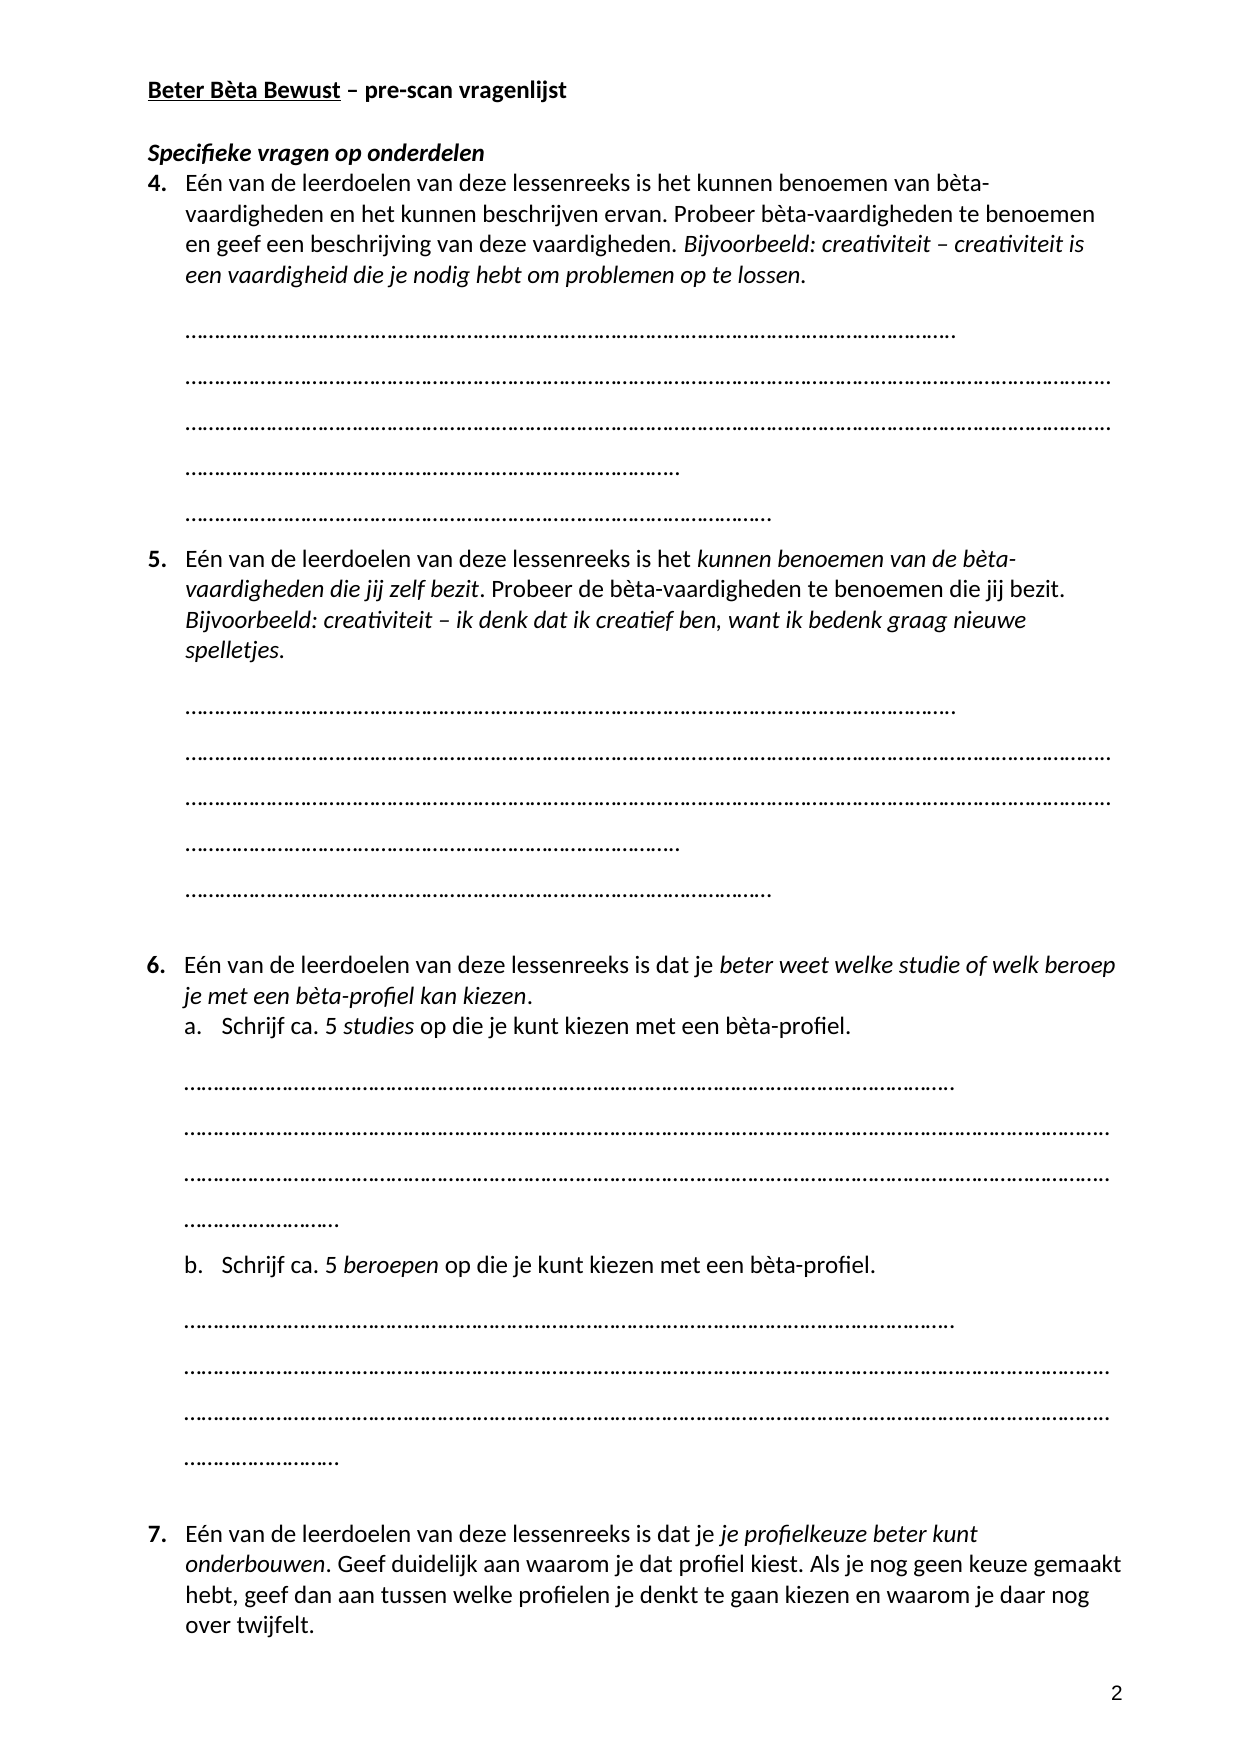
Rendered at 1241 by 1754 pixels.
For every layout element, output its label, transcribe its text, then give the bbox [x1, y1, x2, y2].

list Eén van de leerdoelen van deze lessenreeks is dat je beter weet welke studie of welk beroep je met een bèta-profiel kan kiezen. [146, 949, 1122, 1010]
list Schrijf ca. 5 studies op die je kunt kiezen met een bèta-profiel. [184, 1010, 1122, 1041]
list Eén van de leerdoelen van deze lessenreeks is dat je je profielkeuze beter kunt onderbouwen. Geef duidelijk aan waarom je dat profiel kiest. Als je nog geen keuze gemaakt hebt, geef dan aan tussen welke profielen je denkt te gaan kiezen en waarom je daar nog over twijfelt. [148, 1518, 1122, 1640]
text ……………………………………………………………………………………………………………………..……………………………………………………………………………………………………………………………………………..……………………………………………………………………………………………………………………………………………..…………………………………………………………………………..………………………………………………………………………………………… [185, 314, 1122, 528]
list Eén van de leerdoelen van deze lessenreeks is het kunnen benoemen van bèta-vaardigheden en het kunnen beschrijven ervan. Probeer bèta-vaardigheden te benoemen en geef een beschrijving van deze vaardigheden. Bijvoorbeeld: creativiteit – creativiteit is een vaardigheid die je nodig hebt om problemen op te lossen. [148, 167, 1122, 289]
list Schrijf ca. 5 beroepen op die je kunt kiezen met een bèta-profiel. [184, 1249, 1122, 1279]
text Specifieke vragen op onderdelen [148, 137, 1122, 167]
text ……………………………………………………………………………………………………………………..……………………………………………………………………………………………………………………………………………..……………………………………………………………………………………………………………………………………………..……………………… [184, 1304, 1122, 1472]
list Eén van de leerdoelen van deze lessenreeks is het kunnen benoemen van de bèta-vaardigheden die jij zelf bezit. Probeer de bèta-vaardigheden te benoemen die jij bezit. Bijvoorbeeld: creativiteit – ik denk dat ik creatief ben, want ik bedenk graag nieuwe spelletjes. [148, 543, 1122, 665]
text ……………………………………………………………………………………………………………………..……………………………………………………………………………………………………………………………………………..……………………………………………………………………………………………………………………………………………..…………………………………………………………………………..………………………………………………………………………………………… [185, 690, 1122, 903]
text ……………………………………………………………………………………………………………………..……………………………………………………………………………………………………………………………………………..……………………………………………………………………………………………………………………………………………..……………………… [184, 1066, 1122, 1233]
